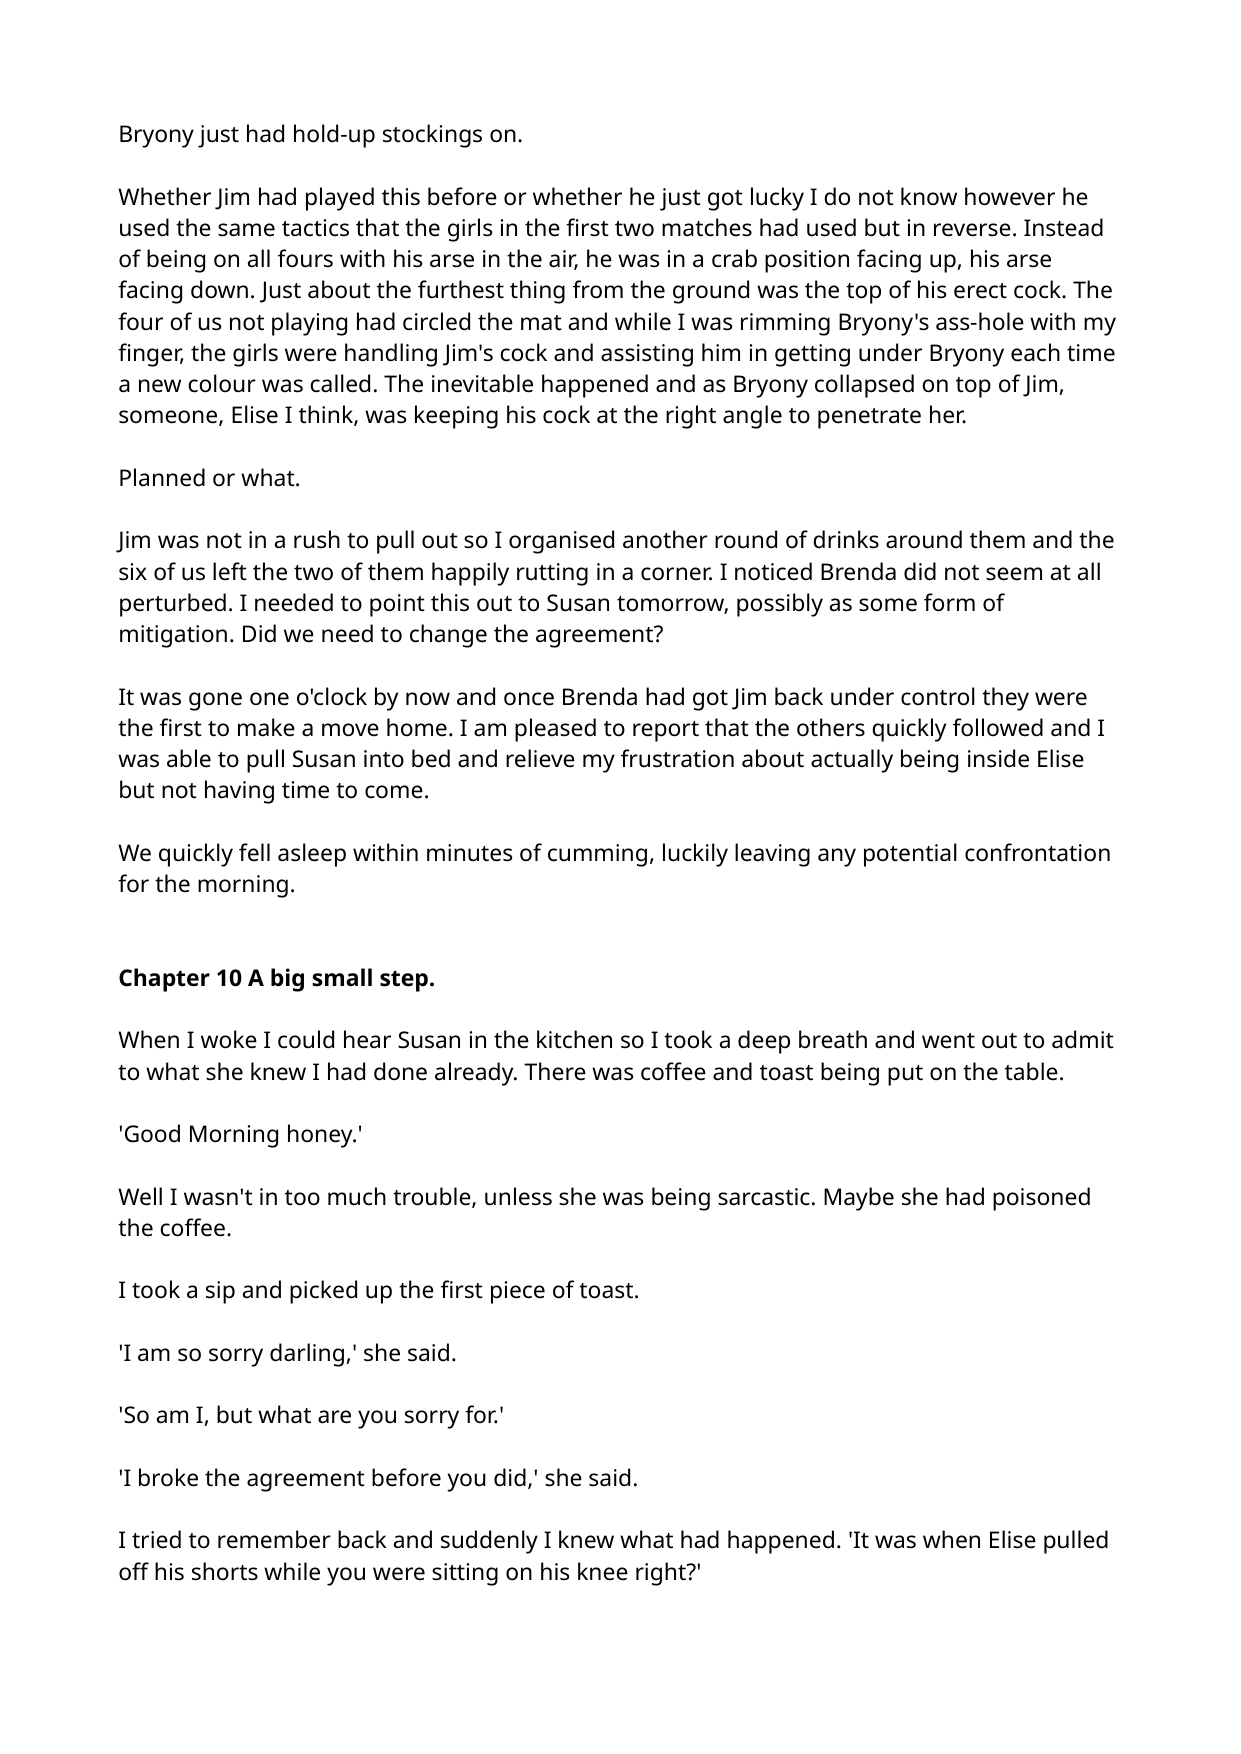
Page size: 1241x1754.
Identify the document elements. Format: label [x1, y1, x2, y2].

text [118, 962, 1122, 1618]
text [118, 118, 1122, 899]
